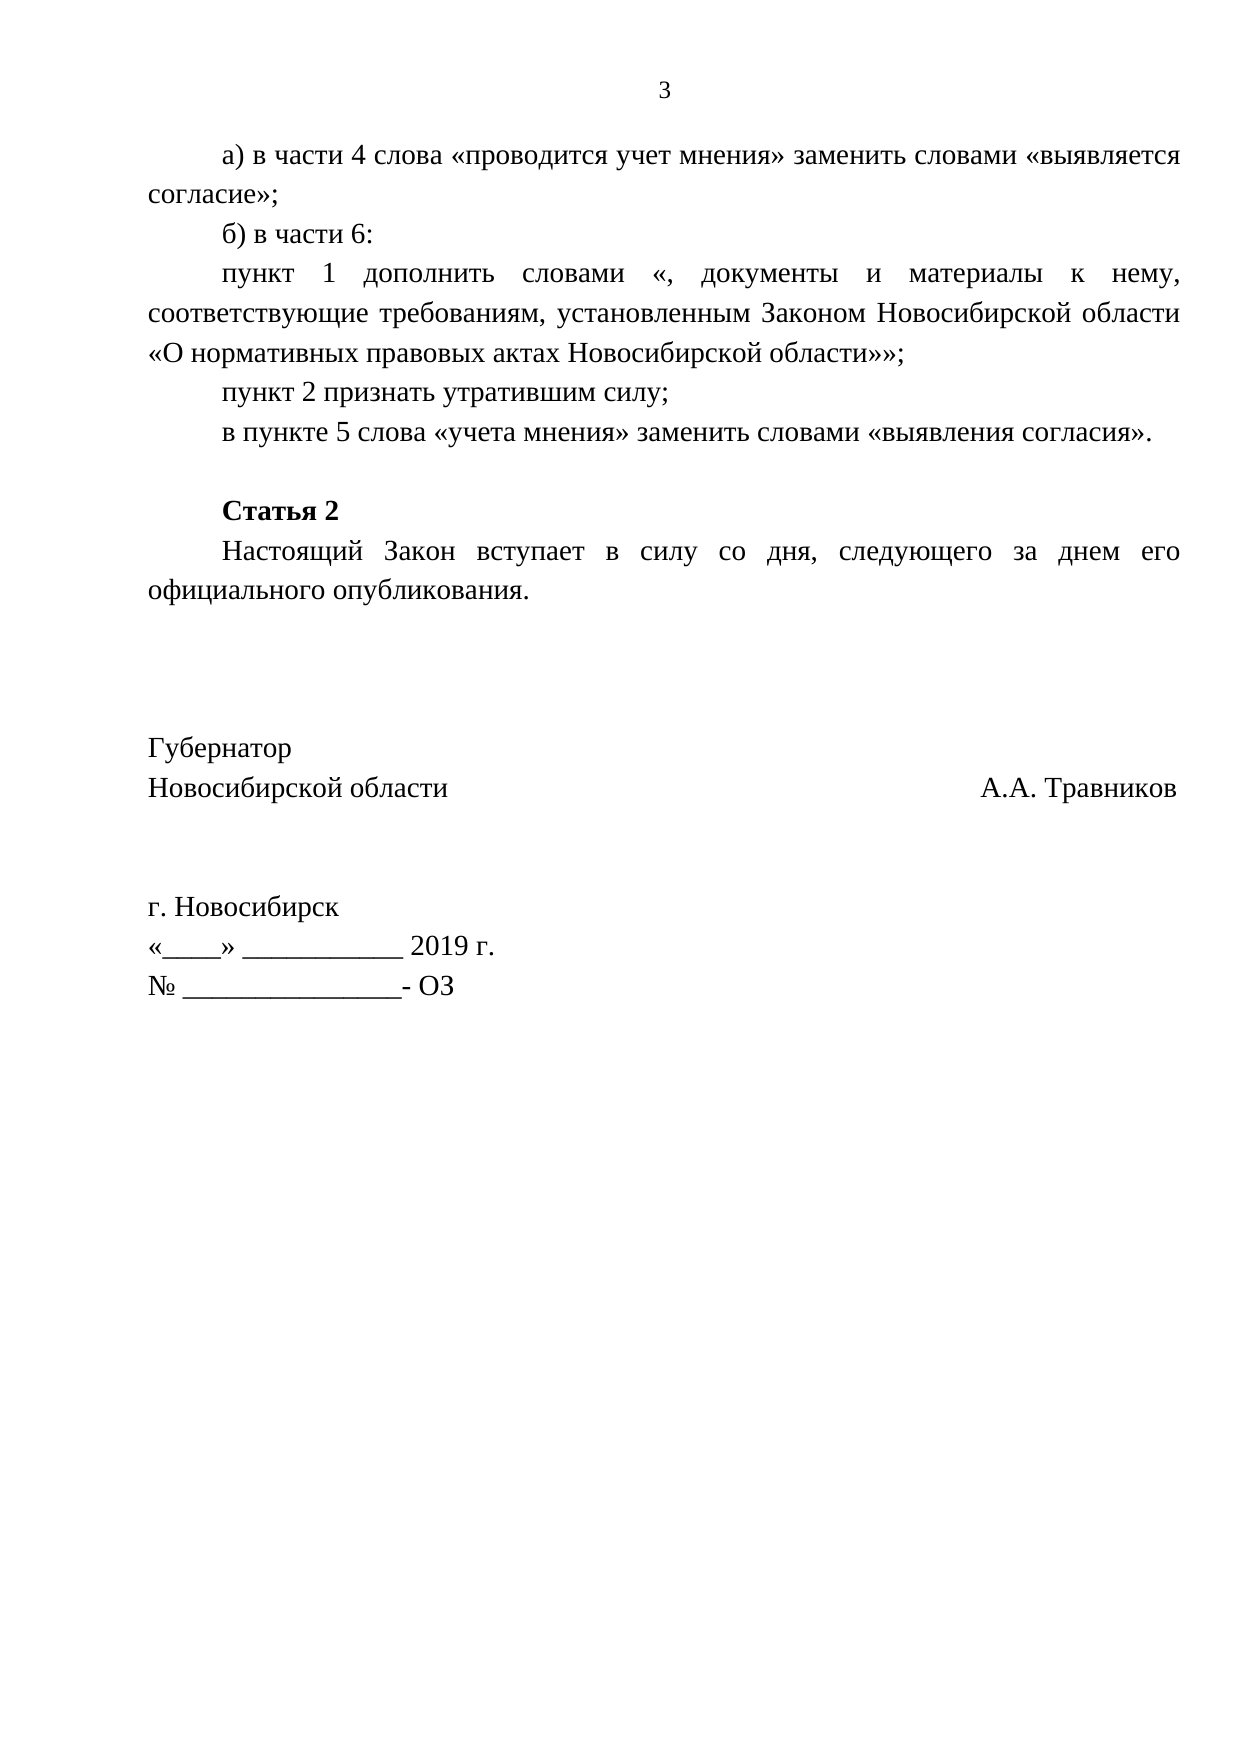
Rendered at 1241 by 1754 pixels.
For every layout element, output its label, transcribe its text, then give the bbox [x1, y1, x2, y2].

text б) в части 6: [148, 212, 1181, 251]
text а) в части 4 слова «проводится учет мнения» заменить словами «выявляется согласие»; [148, 132, 1181, 212]
text № _______________- ОЗ [148, 964, 1181, 1003]
text Статья 2 [148, 489, 1181, 528]
text Губернатор [148, 726, 1181, 766]
text Новосибирской области А.А. Травников [148, 766, 1181, 805]
text в пункте 5 слова «учета мнения» заменить словами «выявления согласия». [148, 409, 1181, 449]
text г. Новосибирск [148, 884, 1181, 924]
text Настоящий Закон вступает в силу со дня, следующего за днем его официального опубликования. [148, 528, 1181, 607]
text «____» ___________ 2019 г. [148, 924, 1181, 964]
text пункт 2 признать утратившим силу; [148, 370, 1181, 409]
